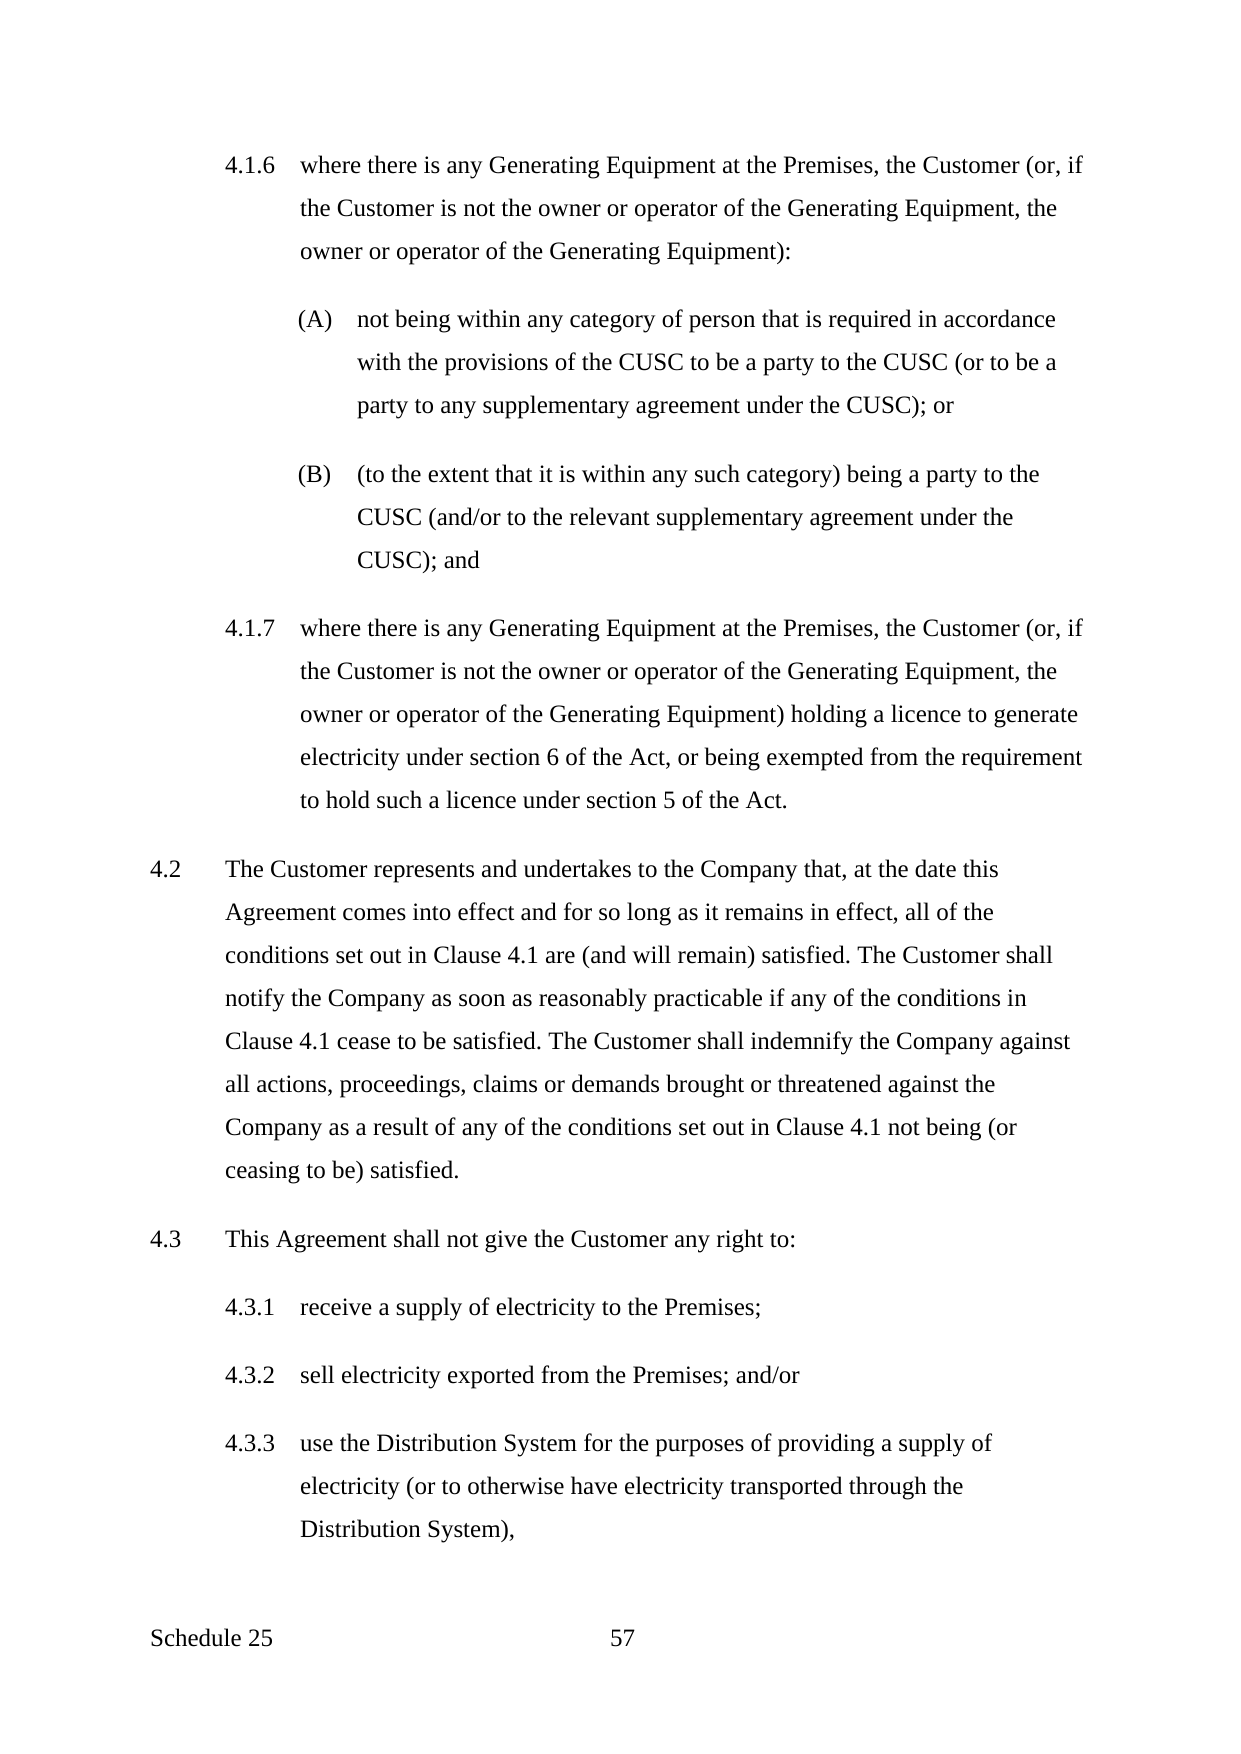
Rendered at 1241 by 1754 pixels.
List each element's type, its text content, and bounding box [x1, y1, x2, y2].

subtitle where there is any Generating Equipment at the Premises, the Customer (or, if the Customer is not the owner or operator of the Generating Equipment, the owner or operator of the Generating Equipment) holding a licence to generate electricity under section 6 of the Act, or being exempted from the requirement to hold such a licence under section 5 of the Act. [225, 613, 1090, 814]
list (to the extent that it is within any such category) being a party to the CUSC (and/or to the relevant supplementary agreement under the CUSC); and [298, 459, 1090, 574]
subtitle receive a supply of electricity to the Premises; [225, 1292, 1090, 1321]
subtitle sell electricity exported from the Premises; and/or [225, 1360, 1090, 1389]
subtitle use the Distribution System for the purposes of providing a supply of electricity (or to otherwise have electricity transported through the Distribution System), [225, 1428, 1090, 1543]
list not being within any category of person that is required in accordance with the provisions of the CUSC to be a party to the CUSC (or to be a party to any supplementary agreement under the CUSC); or [298, 304, 1090, 419]
subtitle This Agreement shall not give the Customer any right to: [150, 1224, 1090, 1252]
subtitle where there is any Generating Equipment at the Premises, the Customer (or, if the Customer is not the owner or operator of the Generating Equipment, the owner or operator of the Generating Equipment): [225, 150, 1090, 265]
subtitle The Customer represents and undertakes to the Company that, at the date this Agreement comes into effect and for so long as it remains in effect, all of the conditions set out in Clause 4.1 are (and will remain) satisfied. The Customer shall notify the Company as soon as reasonably practicable if any of the conditions in Clause 4.1 cease to be satisfied. The Customer shall indemnify the Company against all actions, proceedings, claims or demands brought or threatened against the Company as a result of any of the conditions set out in Clause 4.1 not being (or ceasing to be) satisfied. [150, 854, 1090, 1184]
